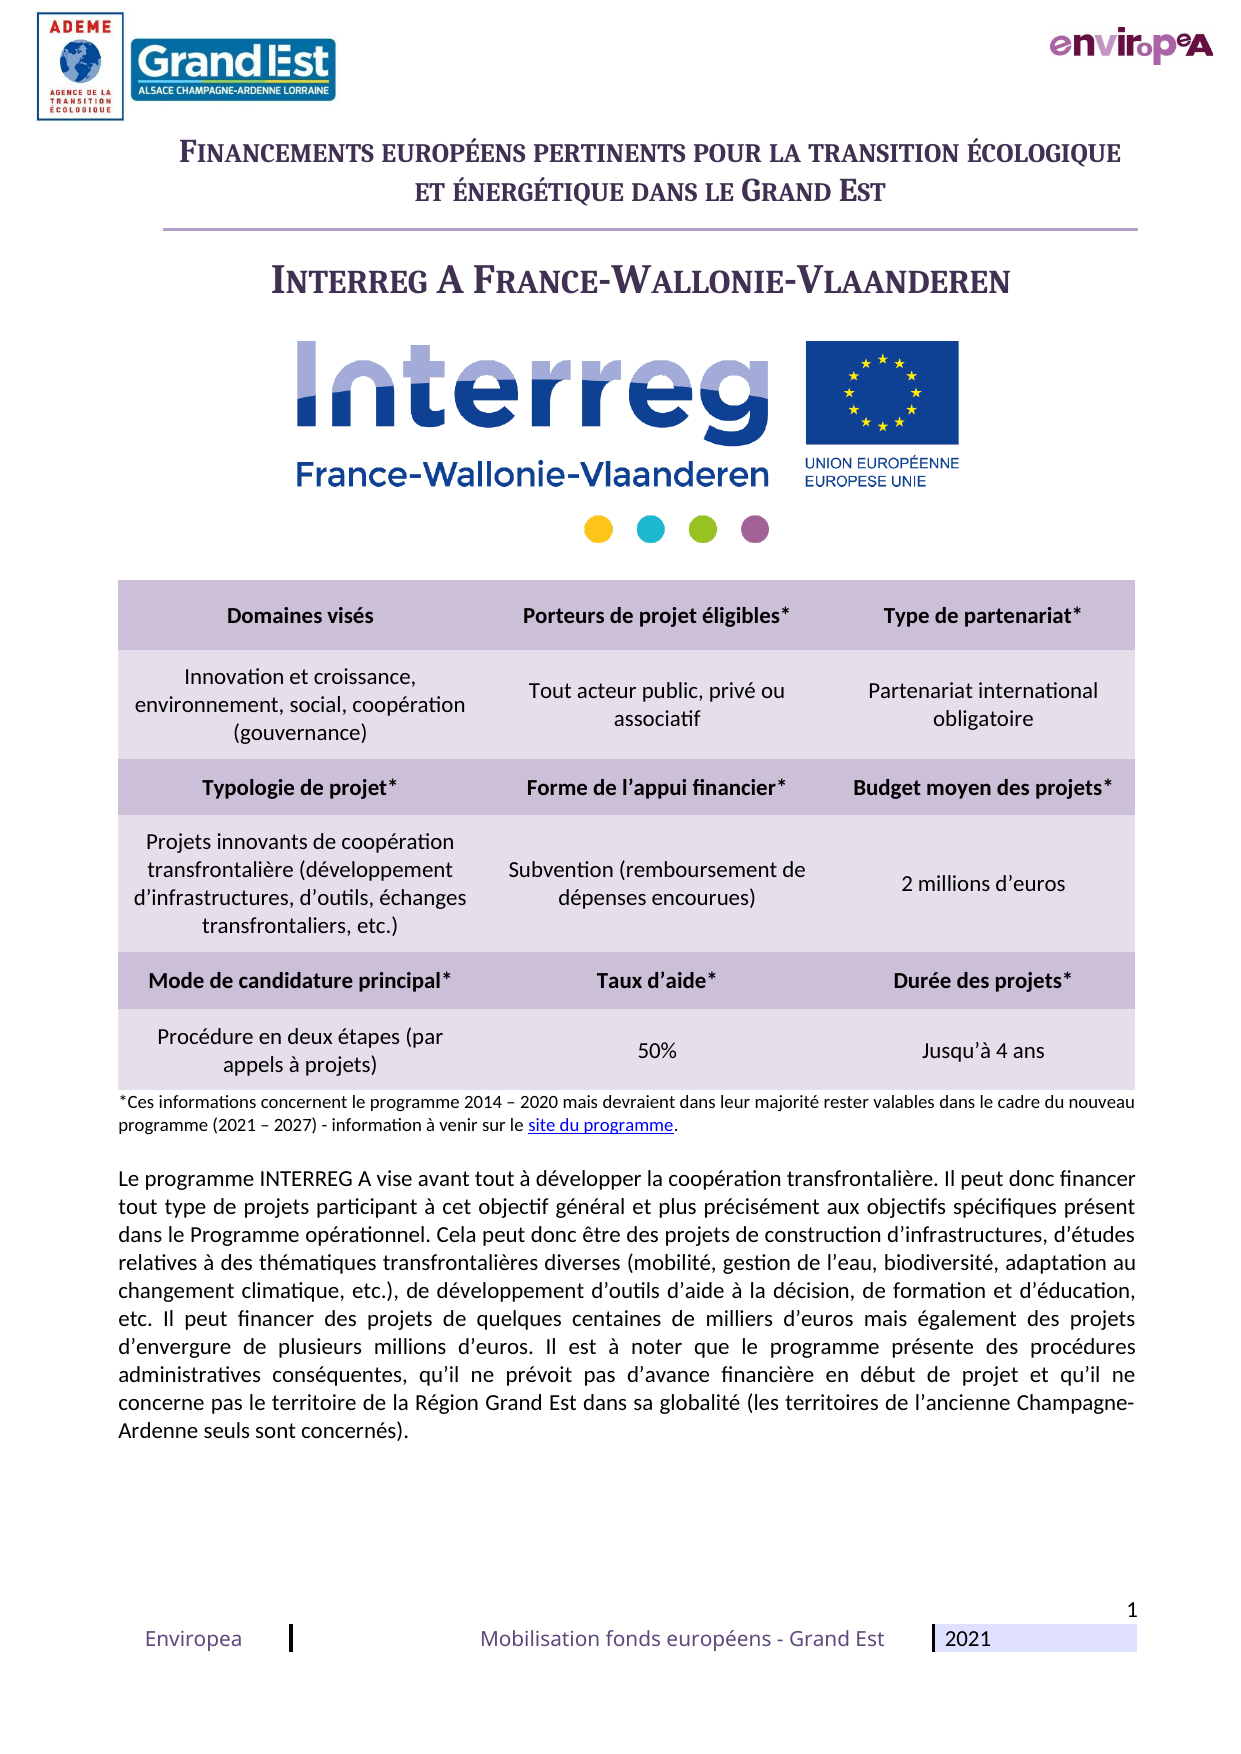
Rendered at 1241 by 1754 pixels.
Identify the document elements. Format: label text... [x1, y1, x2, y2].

picture [297, 341, 959, 543]
table_cell Typologie de projet* [118, 759, 482, 815]
table_cell Innovation et croissance, environnement, social, coopération (gouvernance) [118, 650, 482, 759]
table_header Type de partenariat* [832, 580, 1135, 650]
table_cell Projets innovants de coopération transfrontalière (développement d’infrastructures, d’outils, échanges transfrontaliers, etc.) [118, 815, 482, 952]
table_cell Subvention (remboursement de dépenses encourues) [482, 815, 832, 952]
table_cell Procédure en deux étapes (par appels à projets) [118, 1009, 482, 1090]
title Financements européens pertinents pour la transition écologique et énergétique dans le Grand Est [162, 133, 1138, 231]
table_cell Budget moyen des projets* [832, 759, 1135, 815]
table_header Domaines visés [118, 580, 482, 650]
picture [1050, 27, 1214, 65]
table_cell Mode de candidature principal* [118, 952, 482, 1009]
table_cell Durée des projets* [832, 952, 1135, 1009]
text Interreg A France-Wallonie-Vlaanderen [118, 256, 1138, 304]
text Le programme INTERREG A vise avant tout à développer la coopération transfrontalière. Il peut donc financer tout type de projets participant à cet objectif général et plus précisément aux objectifs spécifiques présent dans le Programme opérationnel. Cela peut donc être des projets de construction d’infrastructures, d’études relatives à des thématiques transfrontalières diverses (mobilité, gestion de l’eau, biodiversité, adaptation au changement climatique, etc.), de développement d’outils d’aide à la décision, de formation et d’éducation, etc. Il peut financer des projets de quelques centaines de milliers d’euros mais également des projets d’envergure de plusieurs millions d’euros. Il est à noter que le programme présente des procédures administratives conséquentes, qu’il ne prévoit pas d’avance financière en début de projet et qu’il ne concerne pas le territoire de la Région Grand Est dans sa globalité (les territoires de l’ancienne Champagne-Ardenne seuls sont concernés). [118, 1164, 1138, 1444]
table_cell Jusqu’à 4 ans [832, 1009, 1135, 1090]
table_cell Tout acteur public, privé ou associatif [482, 650, 832, 759]
table_cell Taux d’aide* [482, 952, 832, 1009]
text *Ces informations concernent le programme 2014 – 2020 mais devraient dans leur majorité rester valables dans le cadre du nouveau programme (2021 – 2027) - information à venir sur le site du programme. [118, 1090, 1138, 1136]
table_header Porteurs de projet éligibles* [482, 580, 832, 650]
picture [25, 8, 339, 124]
table_cell Forme de l’appui financier* [482, 759, 832, 815]
table_cell 2 millions d’euros [832, 815, 1135, 952]
table_cell Partenariat international obligatoire [832, 650, 1135, 759]
table_cell 50% [482, 1009, 832, 1090]
